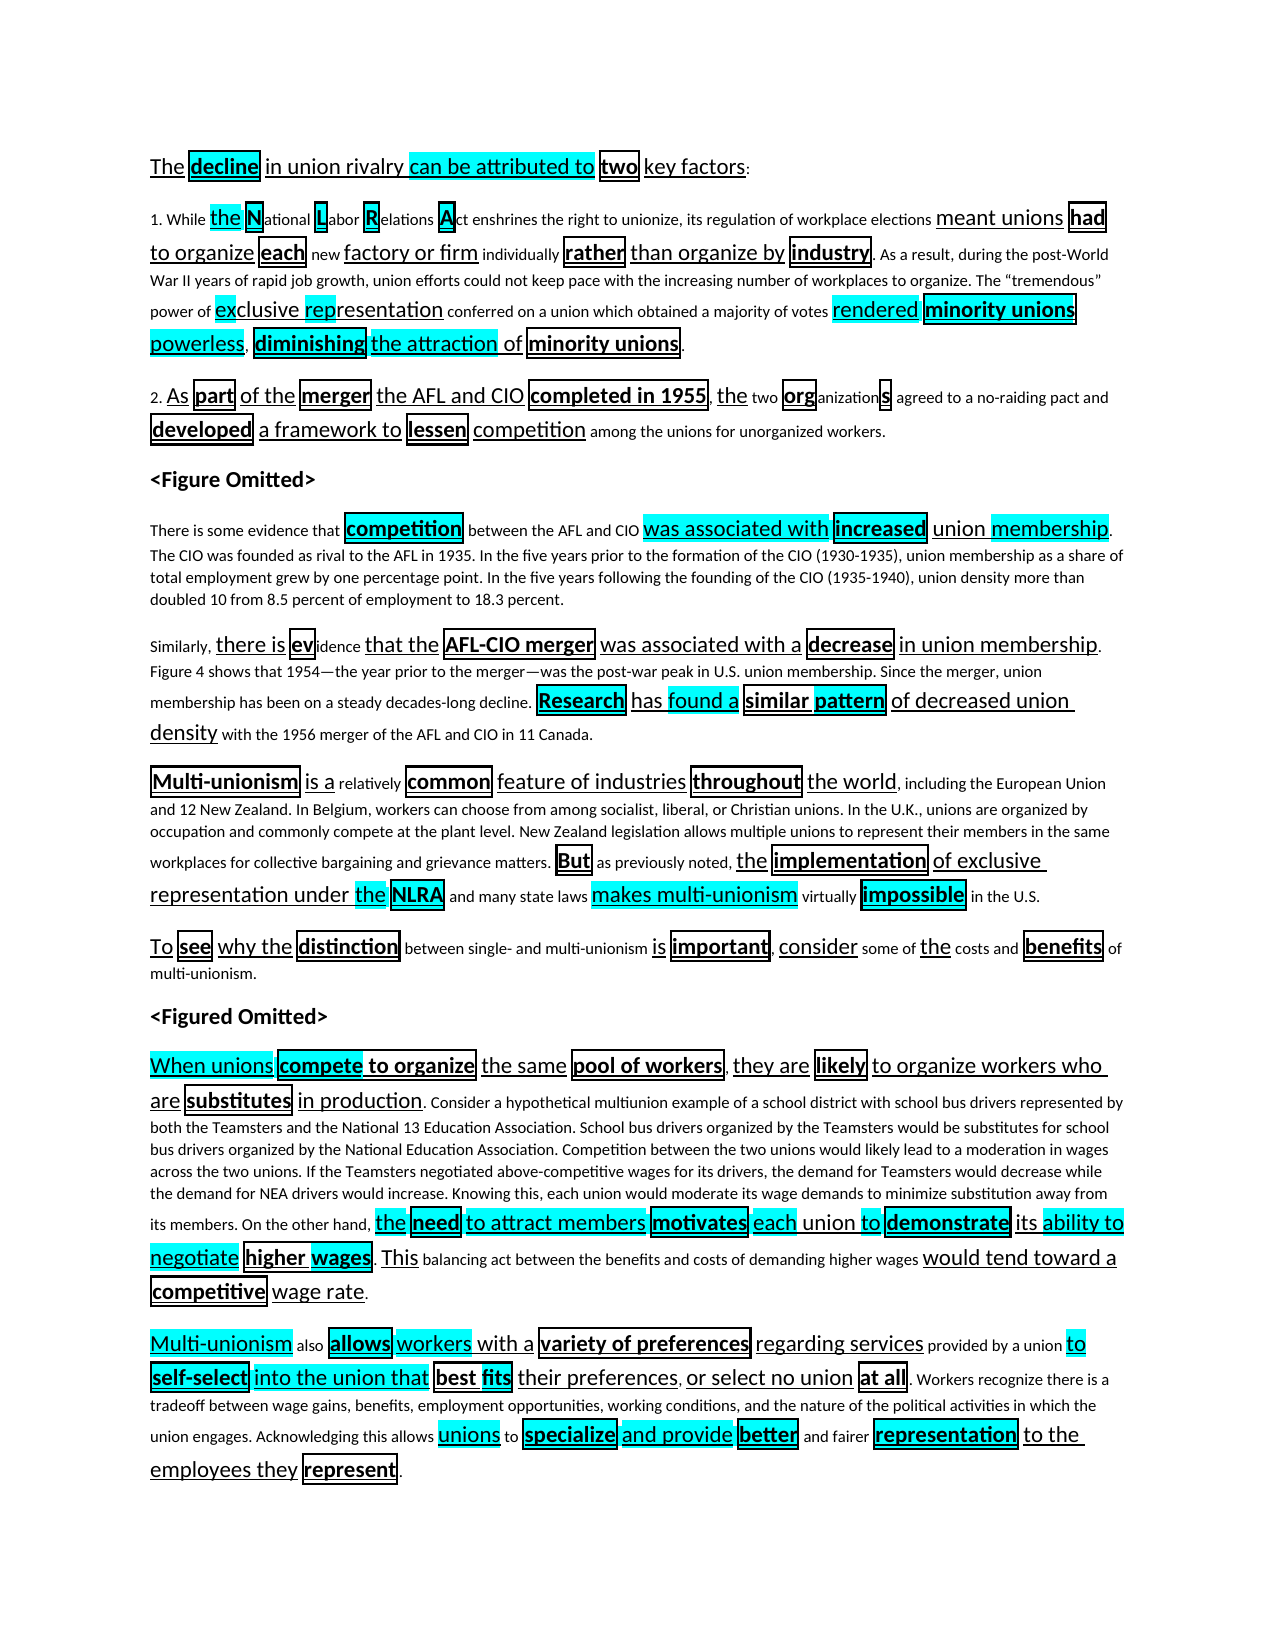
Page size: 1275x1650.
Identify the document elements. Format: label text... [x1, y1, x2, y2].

text To see why the distinction between single- and multi-unionism is important, consider some of the costs and benefits of multi-unionism. [150, 930, 1125, 984]
text The decline in union rivalry can be attributed to two key factors: [261, 150, 599, 182]
text <Figured Omitted> [150, 1002, 1125, 1030]
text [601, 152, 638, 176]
text Multi-unionism also allows workers with a variety of preferences regarding services provided by a union to self-select into the union that best fits their preferences, or select no union at all. Workers recognize there is a tradeoff between wage gains, benefits, employment opportunities, working conditions, and the nature of the political activities in which the union engages. Acknowledging this allows unions to specialize and provide better and fairer representation to the employees they represent. [150, 1327, 1125, 1485]
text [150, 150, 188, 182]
text There is some evidence that competition between the AFL and CIO was associated with increased union membership. The CIO was founded as rival to the AFL in 1935. In the five years prior to the formation of the CIO (1930-1935), union membership as a share of total employment grew by one percentage point. In the five years following the founding of the CIO (1935-1940), union density more than doubled 10 from 8.5 percent of employment to 18.3 percent. [150, 512, 1125, 609]
text The decline in union rivalry can be attributed to two key factors: [640, 150, 1125, 182]
text <Figure Omitted> [150, 465, 1125, 493]
text Multi-unionism is a relatively common feature of industries throughout the world, including the European Union and 12 New Zealand. In Belgium, workers can choose from among socialist, liberal, or Christian unions. In the U.K., unions are organized by occupation and commonly compete at the plant level. New Zealand legislation allows multiple unions to represent their members in the same workplaces for collective bargaining and grievance matters. But as previously noted, the implementation of exclusive representation under the NLRA and many state laws makes multi-unionism virtually impossible in the U.S. [150, 765, 1125, 911]
text When unions compete to organize the same pool of workers, they are likely to organize workers who are substitutes in production. Consider a hypothetical multiunion example of a school district with school bus drivers represented by both the Teamsters and the National 13 Education Association. School bus drivers organized by the Teamsters would be substitutes for school bus drivers organized by the National Education Association. Competition between the two unions would likely lead to a moderation in wages across the two unions. If the Teamsters negotiated above-competitive wages for its drivers, the demand for Teamsters would decrease while the demand for NEA drivers would increase. Knowing this, each union would moderate its wage demands to minimize substitution away from its members. On the other hand, the need to attract members motivates each union to demonstrate its ability to negotiate higher wages. This balancing act between the benefits and costs of demanding higher wages would tend toward a competitive wage rate. [150, 1049, 1125, 1307]
text 2. As part of the merger the AFL and CIO completed in 1955, the two organizations agreed to a no-raiding pact and developed a framework to lessen competition among the unions for unorganized workers. [150, 379, 1125, 446]
text 1. While the National Labor Relations Act enshrines the right to unionize, its regulation of workplace elections meant unions had to organize each new factory or firm individually rather than organize by industry. As a result, during the post-World War II years of rapid job growth, union efforts could not keep pace with the increasing number of workplaces to organize. The “tremendous” power of exclusive representation conferred on a union which obtained a majority of votes rendered minority unions powerless, diminishing the attraction of minority unions. [150, 201, 1125, 359]
text Similarly, there is evidence that the AFL-CIO merger was associated with a decrease in union membership. Figure 4 shows that 1954—the year prior to the merger—was the post-war peak in U.S. union membership. Since the merger, union membership has been on a steady decades-long decline. Research has found a similar pattern of decreased union density with the 1956 merger of the AFL and CIO in 11 Canada. [150, 628, 1125, 747]
